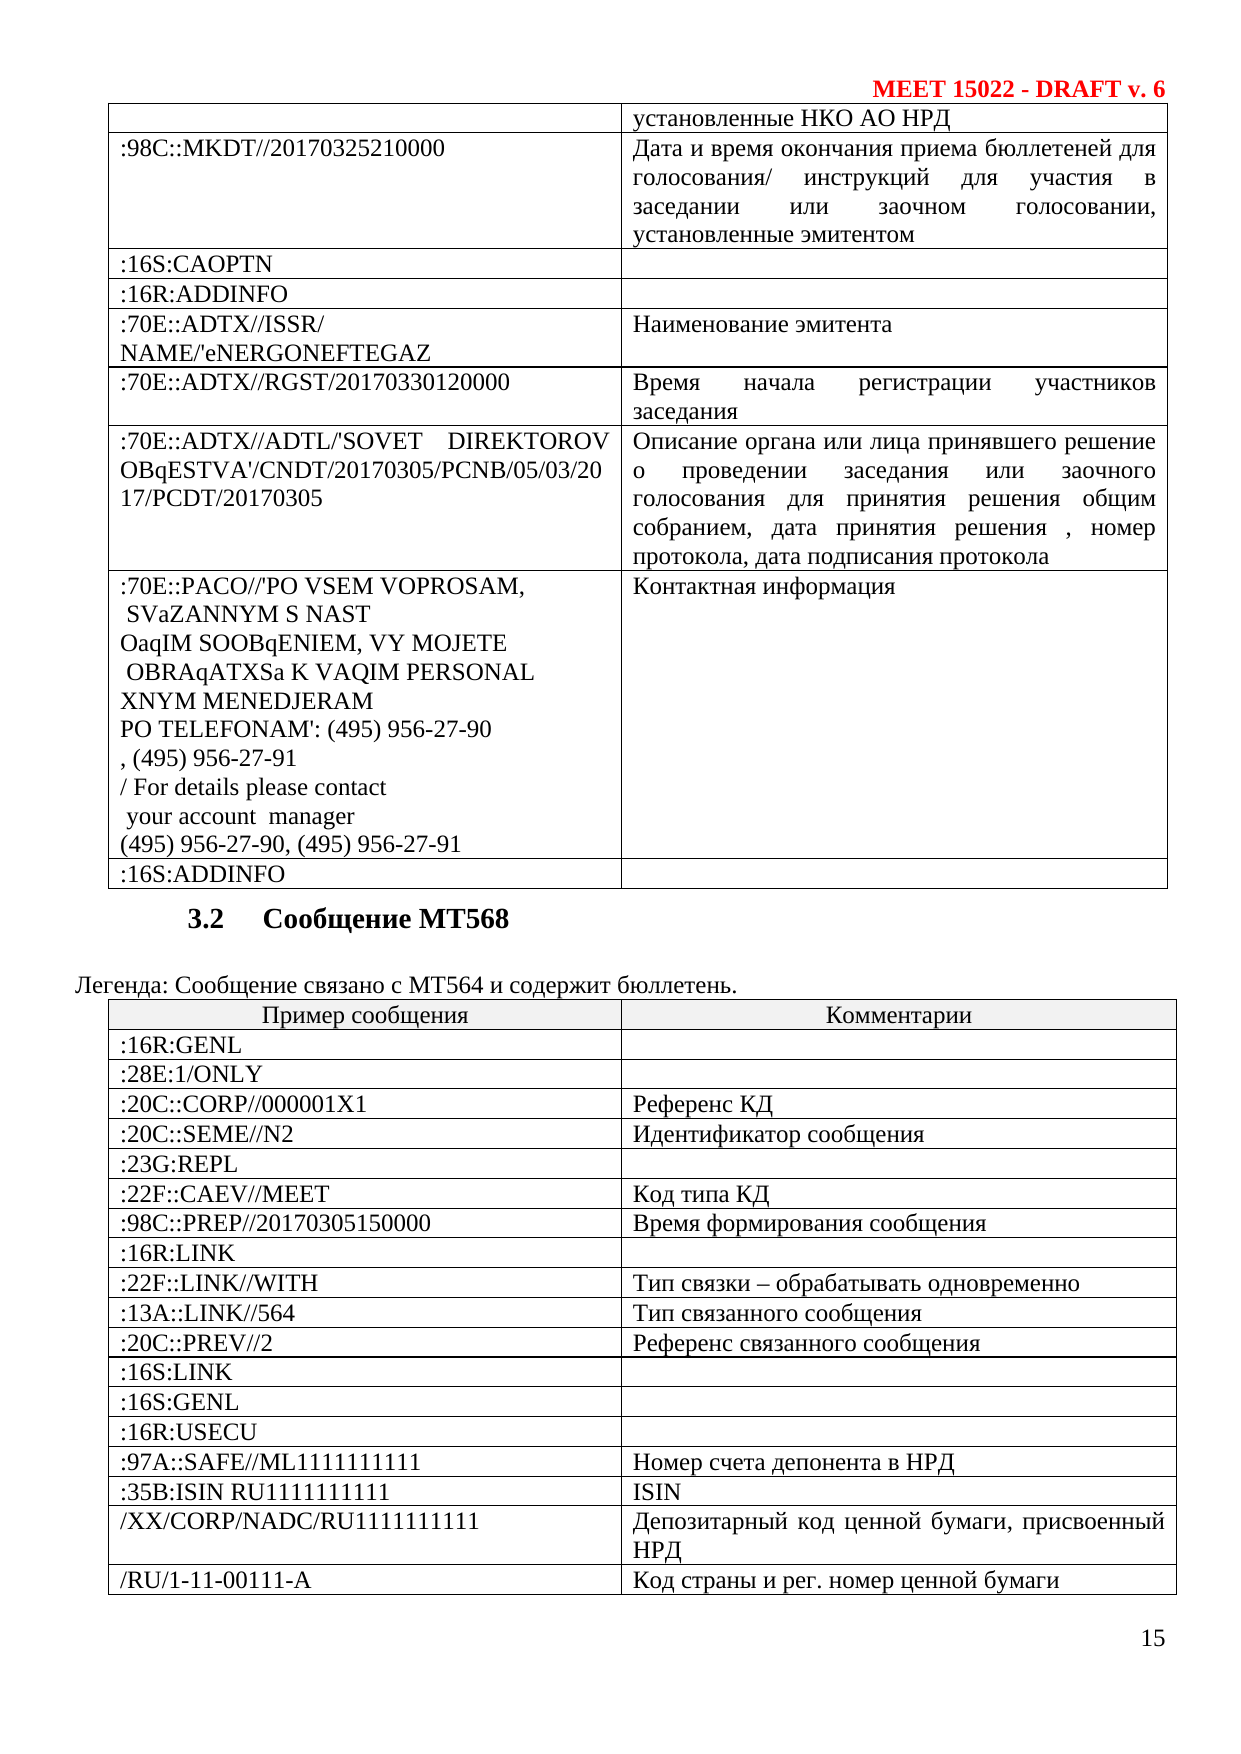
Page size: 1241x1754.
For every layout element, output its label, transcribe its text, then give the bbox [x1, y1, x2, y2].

table_header Комментарии [622, 1000, 1176, 1029]
table_cell [622, 859, 1167, 888]
table_cell [622, 1060, 1176, 1088]
table_cell Тип связки – обрабатывать одновременно [622, 1268, 1176, 1297]
table_cell :16S:GENL [109, 1387, 621, 1416]
table_cell [622, 279, 1167, 308]
table_cell Депозитарный код ценной бумаги, присвоенный НРД [622, 1506, 1176, 1564]
table_cell :70E::ADTX//RGST/20170330120000 [109, 368, 621, 425]
table_cell /RU/1-11-00111-A [109, 1565, 621, 1594]
table_cell Код страны и рег. номер ценной бумаги [622, 1565, 1176, 1594]
table_cell :23G:REPL [109, 1149, 621, 1178]
table_cell [622, 1417, 1176, 1446]
table_cell ISIN [622, 1477, 1176, 1505]
table_cell :16S:CAOPTN [109, 249, 621, 278]
table_cell :13A::LINK//564 [109, 1298, 621, 1327]
text Легенда: Сообщение связано с МТ564 и содержит бюллетень. [75, 970, 1165, 999]
table_cell :16R:ADDINFO [109, 279, 621, 308]
table_header Пример сообщения [109, 1000, 621, 1029]
table_cell Референс КД [622, 1089, 1176, 1118]
table_cell [622, 1387, 1176, 1416]
table_cell Идентификатор сообщения [622, 1119, 1176, 1148]
table_cell :16R:USECU [109, 1417, 621, 1446]
table_cell /XX/CORP/NADC/RU1111111111 [109, 1506, 621, 1564]
table_cell :16S:LINK [109, 1358, 621, 1386]
table_cell [622, 249, 1167, 278]
table_cell [622, 1358, 1176, 1386]
table_cell :35B:ISIN RU1111111111 [109, 1477, 621, 1505]
table_cell Код типа КД [622, 1179, 1176, 1207]
table_cell :16S:ADDINFO [109, 859, 621, 888]
table_cell Референс связанного сообщения [622, 1328, 1176, 1356]
table_cell :20C::CORP//000001X1 [109, 1089, 621, 1118]
table_cell [622, 1238, 1176, 1267]
table_cell Описание органа или лица принявшего решение о проведении заседания или заочного голосования для принятия решения общим собранием, дата принятия решения , номер протокола, дата подписания протокола [622, 426, 1167, 570]
table_cell :98C::MKDT//20170325210000 [109, 133, 621, 248]
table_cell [109, 104, 621, 132]
table_cell Время начала регистрации участников заседания [622, 368, 1167, 425]
table_cell :20C::SEME//N2 [109, 1119, 621, 1148]
table_cell Номер счета депонента в НРД [622, 1447, 1176, 1476]
table_cell :98C::PREP//20170305150000 [109, 1209, 621, 1237]
table_cell :22F::LINK//WITH [109, 1268, 621, 1297]
table_cell Дата и время окончания приема бюллетеней для голосования/ инструкций для участия в заседании или заочном голосовании, установленные эмитентом [622, 133, 1167, 248]
table_cell :20C::PREV//2 [109, 1328, 621, 1356]
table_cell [622, 104, 1167, 132]
subtitle Сообщение МТ568 [187, 902, 1165, 935]
table_cell :70E::ADTX//ADTL/'SOVET DIREKTOROV OBqESTVA'/CNDT/20170305/PCNB/05/03/2017/PCDT/20170305 [109, 426, 621, 570]
table_cell :70E::PACO//'PO VSEM VOPROSAM, SVaZANNYM S NAST OaqIM SOOBqENIEM, VY MOJETE OBRAqATXSa K VAQIM PERSONAL XNYM MENEDJERAM PO TELEFONAM': (495) 956-27-90 , (495) 956-27-91 / For details please contact your account manager (495) 956-27-90, (495) 956-27-91 [109, 571, 621, 858]
table_cell [622, 1149, 1176, 1178]
table_cell Контактная информация [622, 571, 1167, 858]
table_cell :16R:LINK [109, 1238, 621, 1267]
table_cell :22F::CAEV//MEET [109, 1179, 621, 1207]
table_cell Время формирования сообщения [622, 1209, 1176, 1237]
table_cell Наименование эмитента [622, 309, 1167, 366]
table_cell :70E::ADTX//ISSR/NAME/'eNERGONEFTEGAZ [109, 309, 621, 366]
table_cell [622, 1030, 1176, 1058]
table_cell :28E:1/ONLY [109, 1060, 621, 1088]
table_cell Тип связанного сообщения [622, 1298, 1176, 1327]
table_cell :16R:GENL [109, 1030, 621, 1058]
table_cell :97A::SAFE//ML1111111111 [109, 1447, 621, 1476]
